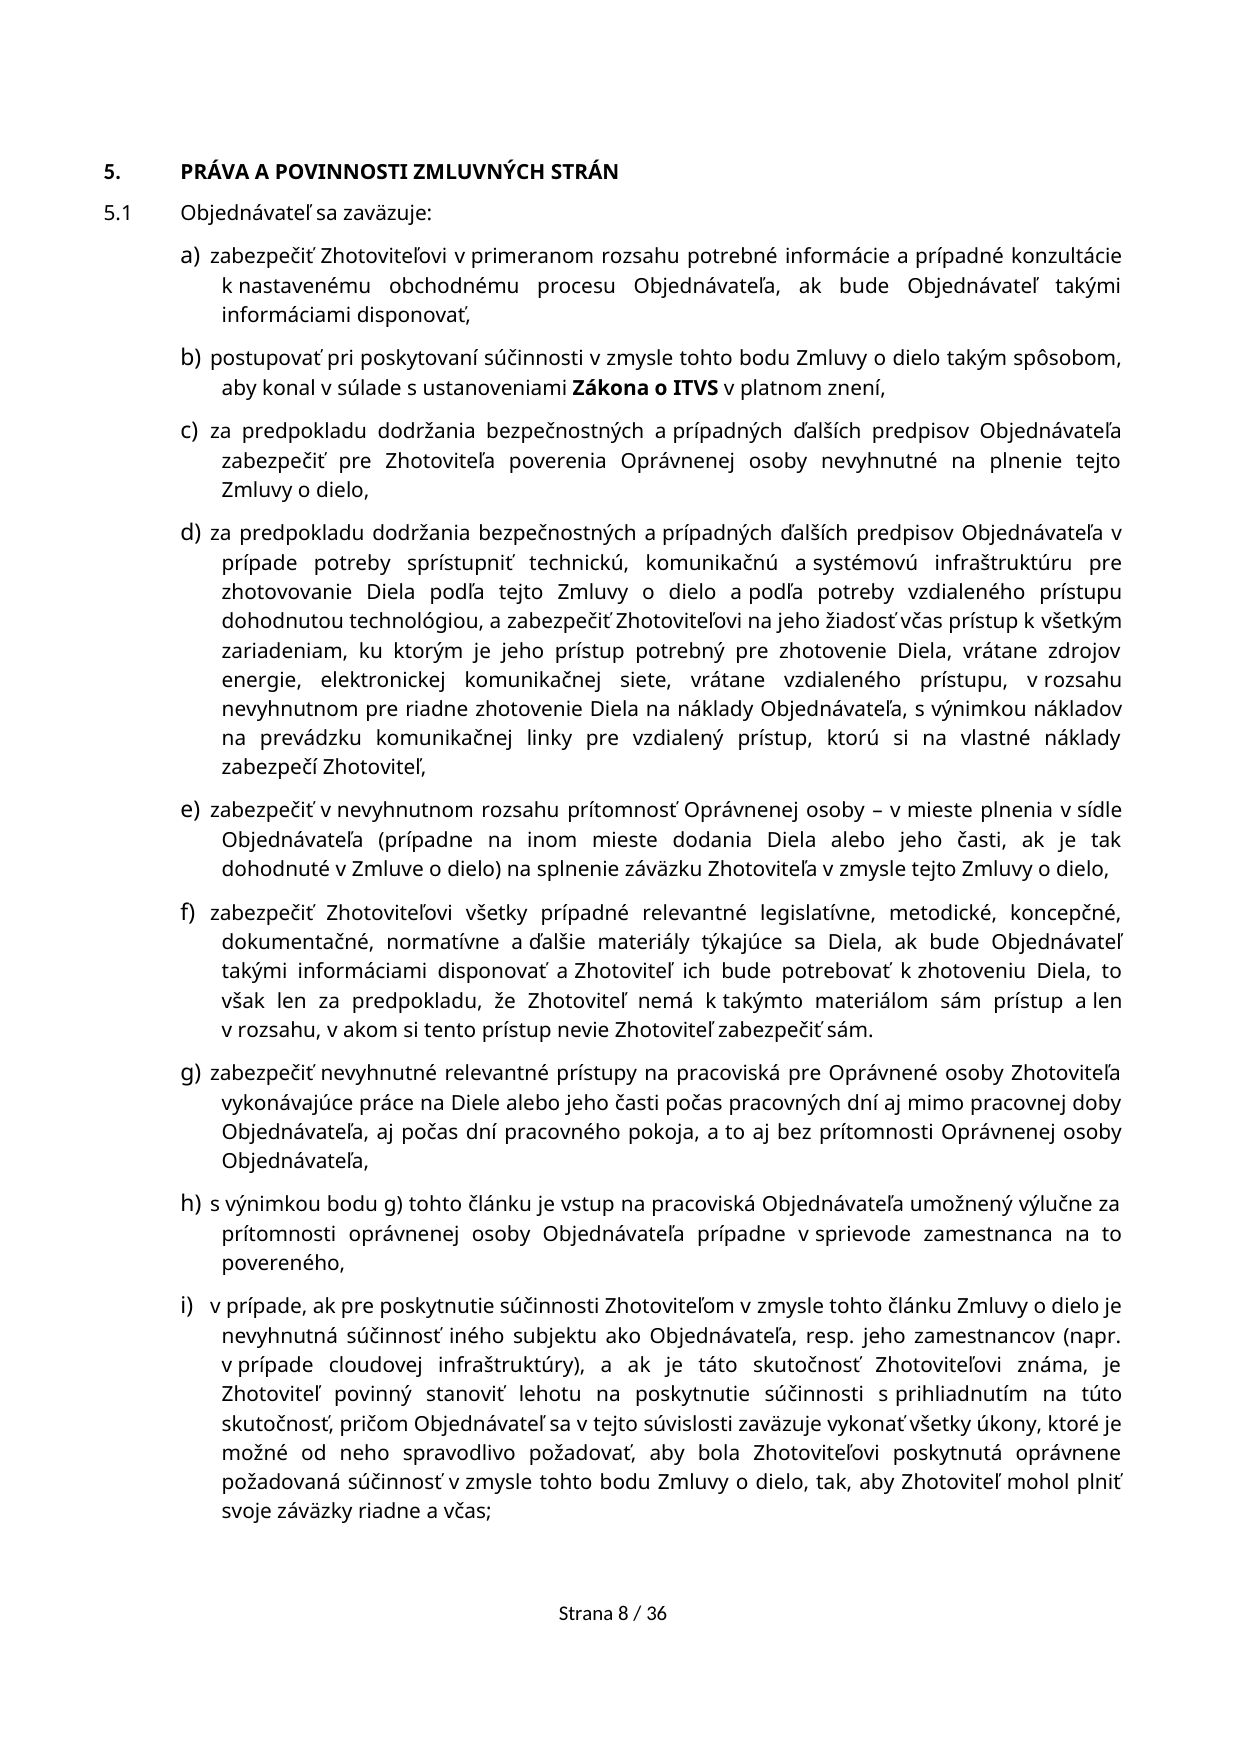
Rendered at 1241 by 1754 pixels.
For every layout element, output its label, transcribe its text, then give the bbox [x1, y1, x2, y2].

list zabezpečiť Zhotoviteľovi všetky prípadné relevantné legislatívne, metodické, koncepčné, dokumentačné, normatívne a ďalšie materiály týkajúce sa Diela, ak bude Objednávateľ takými informáciami disponovať a Zhotoviteľ ich bude potrebovať k zhotoveniu Diela, to však len za predpokladu, že Zhotoviteľ nemá k takýmto materiálom sám prístup a len v rozsahu, v akom si tento prístup nevie Zhotoviteľ zabezpečiť sám. [180, 896, 1122, 1043]
list v prípade, ak pre poskytnutie súčinnosti Zhotoviteľom v zmysle tohto článku Zmluvy o dielo je nevyhnutná súčinnosť iného subjektu ako Objednávateľa, resp. jeho zamestnancov (napr. v prípade cloudovej infraštruktúry), a ak je táto skutočnosť Zhotoviteľovi známa, je Zhotoviteľ povinný stanoviť lehotu na poskytnutie súčinnosti s prihliadnutím na túto skutočnosť, pričom Objednávateľ sa v tejto súvislosti zaväzuje vykonať všetky úkony, ktoré je možné od neho spravodlivo požadovať, aby bola Zhotoviteľovi poskytnutá oprávnene požadovaná súčinnosť v zmysle tohto bodu Zmluvy o dielo, tak, aby Zhotoviteľ mohol plniť svoje záväzky riadne a včas; [180, 1289, 1122, 1525]
text Objednávateľ sa zaväzuje: [103, 198, 1122, 227]
list zabezpečiť Zhotoviteľovi v primeranom rozsahu potrebné informácie a prípadné konzultácie k nastavenému obchodnému procesu Objednávateľa, ak bude Objednávateľ takými informáciami disponovať, [180, 239, 1122, 329]
list postupovať pri poskytovaní súčinnosti v zmysle tohto bodu Zmluvy o dielo takým spôsobom, aby konal v súlade s ustanoveniami Zákona o ITVS v platnom znení, [180, 341, 1122, 402]
list za predpokladu dodržania bezpečnostných a prípadných ďalších predpisov Objednávateľa zabezpečiť pre Zhotoviteľa poverenia Oprávnenej osoby nevyhnutné na plnenie tejto Zmluvy o dielo, [180, 414, 1122, 504]
text PRÁVA A POVINNOSTI ZMLUVNÝCH STRÁN [103, 156, 1122, 185]
list s výnimkou bodu g) tohto článku je vstup na pracoviská Objednávateľa umožnený výlučne za prítomnosti oprávnenej osoby Objednávateľa prípadne v sprievode zamestnanca na to povereného, [180, 1187, 1122, 1277]
list zabezpečiť nevyhnutné relevantné prístupy na pracoviská pre Oprávnené osoby Zhotoviteľa vykonávajúce práce na Diele alebo jeho časti počas pracovných dní aj mimo pracovnej doby Objednávateľa, aj počas dní pracovného pokoja, a to aj bez prítomnosti Oprávnenej osoby Objednávateľa, [180, 1056, 1122, 1175]
list zabezpečiť v nevyhnutnom rozsahu prítomnosť Oprávnenej osoby – v mieste plnenia v sídle Objednávateľa (prípadne na inom mieste dodania Diela alebo jeho časti, ak je tak dohodnuté v Zmluve o dielo) na splnenie záväzku Zhotoviteľa v zmysle tejto Zmluvy o dielo, [180, 793, 1122, 883]
list za predpokladu dodržania bezpečnostných a prípadných ďalších predpisov Objednávateľa v prípade potreby sprístupniť technickú, komunikačnú a systémovú infraštruktúru pre zhotovovanie Diela podľa tejto Zmluvy o dielo a podľa potreby vzdialeného prístupu dohodnutou technológiou, a zabezpečiť Zhotoviteľovi na jeho žiadosť včas prístup k všetkým zariadeniam, ku ktorým je jeho prístup potrebný pre zhotovenie Diela, vrátane zdrojov energie, elektronickej komunikačnej siete, vrátane vzdialeného prístupu, v rozsahu nevyhnutnom pre riadne zhotovenie Diela na náklady Objednávateľa, s výnimkou nákladov na prevádzku komunikačnej linky pre vzdialený prístup, ktorú si na vlastné náklady zabezpečí Zhotoviteľ, [180, 516, 1122, 781]
